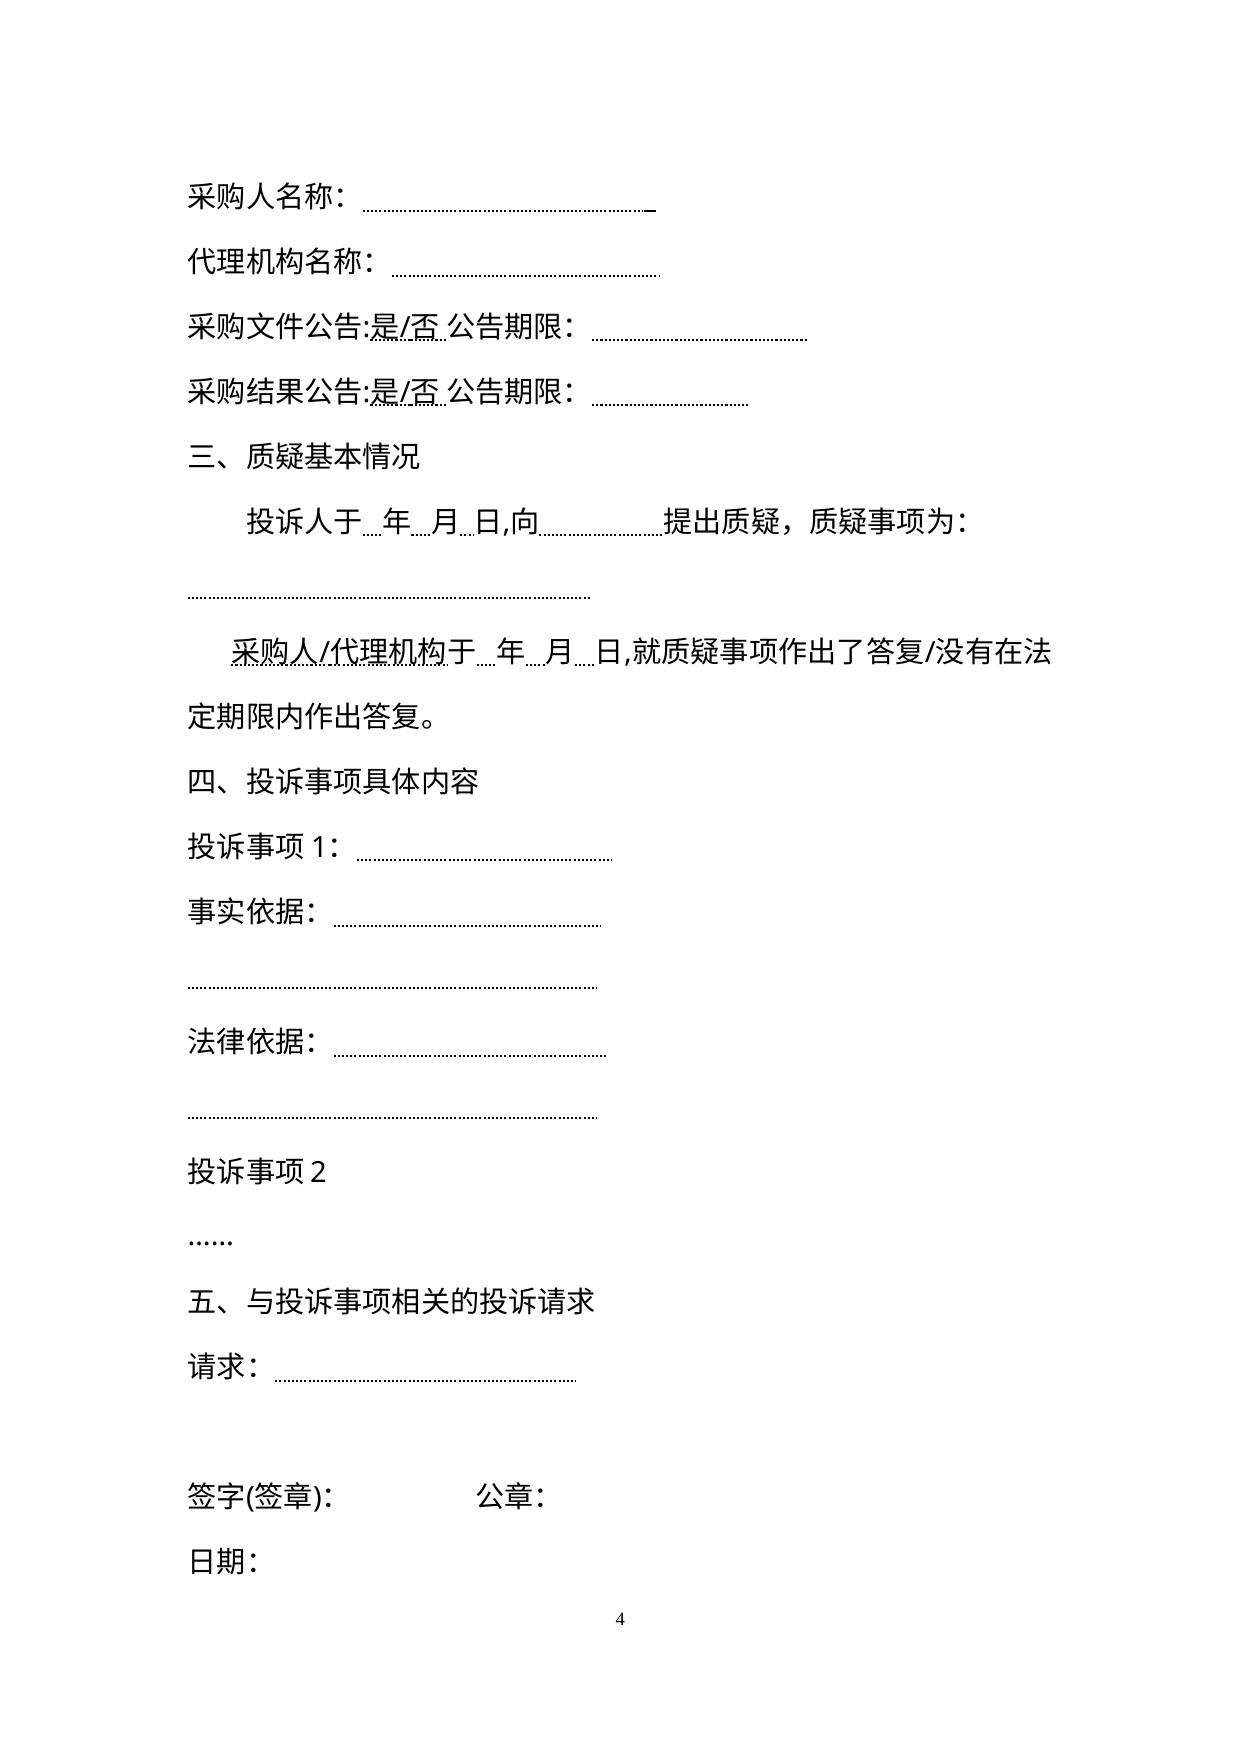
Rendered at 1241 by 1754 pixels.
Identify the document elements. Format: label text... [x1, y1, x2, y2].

text 签字(签章)： 公章： [187, 1462, 1053, 1527]
text 采购结果公告:是/否 公告期限： [187, 357, 1053, 422]
text 三、质疑基本情况 [187, 422, 1053, 487]
text 投诉人于 年 月 日,向 提出质疑，质疑事项为： [187, 487, 1053, 552]
text 五、与投诉事项相关的投诉请求 [187, 1267, 1053, 1332]
text 四、投诉事项具体内容 [187, 747, 1053, 812]
text 采购文件公告:是/否 公告期限： [187, 292, 1053, 357]
text 事实依据： [187, 877, 1053, 942]
text 采购人/代理机构于 年 月 日,就质疑事项作出了答复/没有在法定期限内作出答复。 [187, 617, 1053, 747]
text 投诉事项 1： [187, 812, 1053, 877]
text 法律依据： [187, 1007, 1053, 1072]
text …… [187, 1202, 1053, 1267]
text 采购人名称： [187, 162, 1053, 227]
text 请求： [187, 1332, 1053, 1397]
text 日期： [187, 1527, 1053, 1592]
text 投诉事项2 [187, 1137, 1053, 1202]
text 代理机构名称： [187, 227, 1053, 292]
